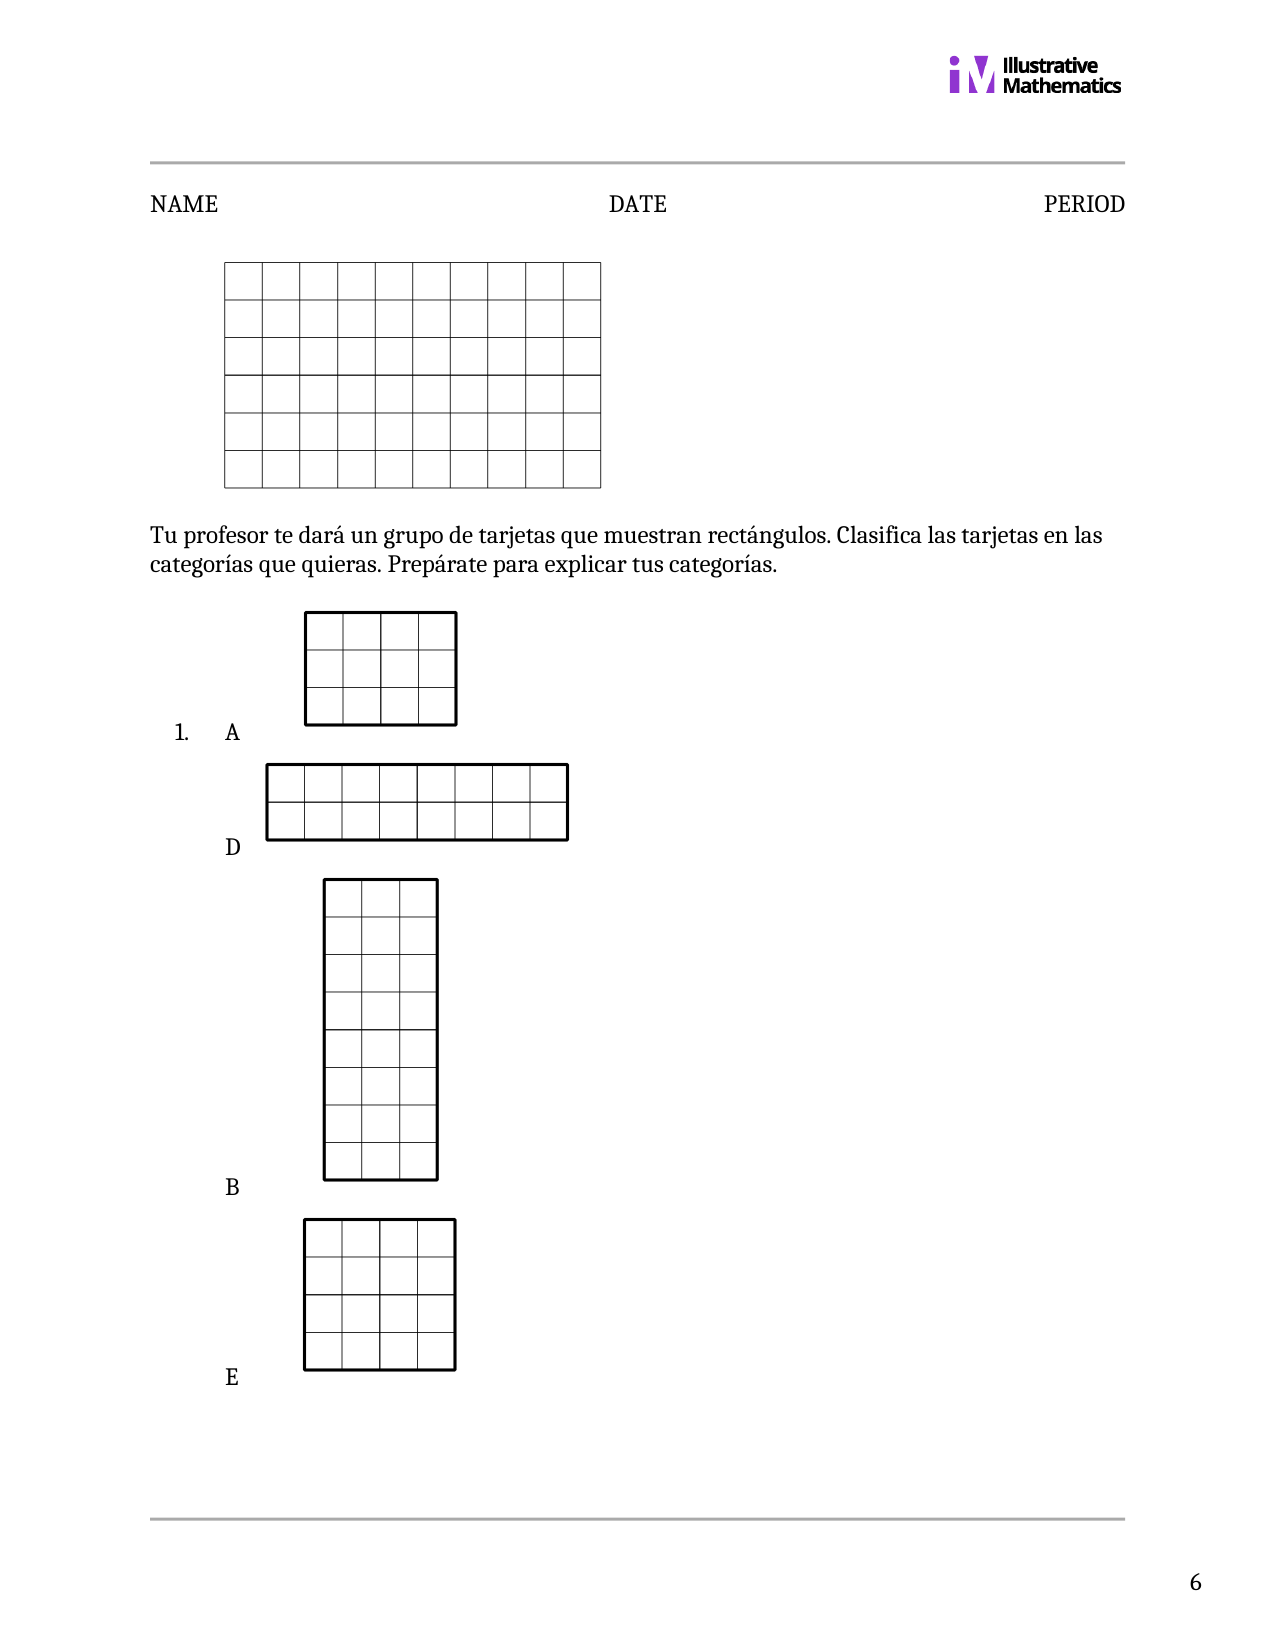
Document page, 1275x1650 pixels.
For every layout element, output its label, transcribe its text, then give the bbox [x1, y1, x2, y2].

list A [175, 597, 1125, 746]
picture [259, 750, 575, 855]
text Tu profesor te dará un grupo de tarjetas que muestran rectángulos. Clasifica las tarjetas en las categorías que quieras. Prepárate para explicar tus categorías. [150, 521, 1125, 579]
list E [175, 1205, 1125, 1391]
picture [168, 247, 657, 503]
picture [257, 1205, 502, 1385]
picture [258, 865, 503, 1195]
picture [949, 55, 1121, 93]
picture [258, 597, 503, 740]
